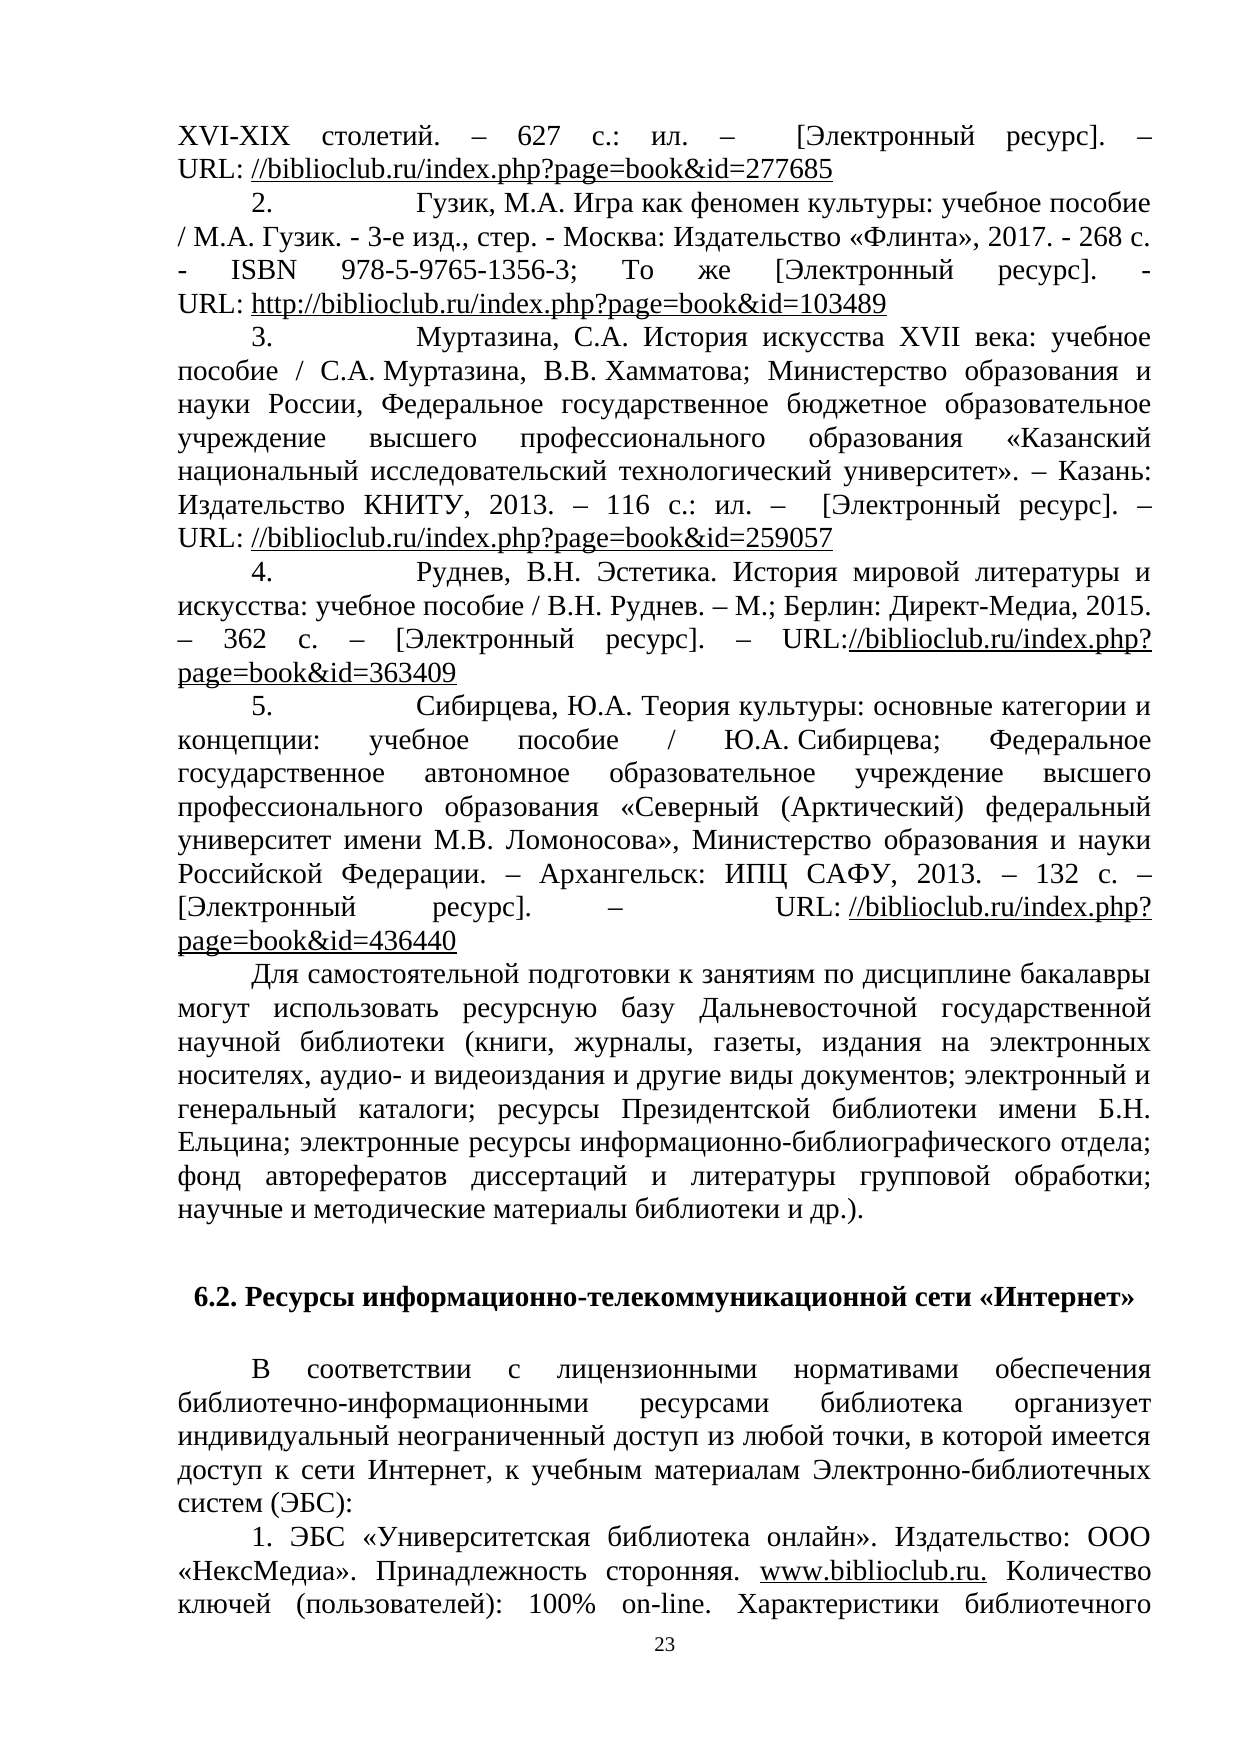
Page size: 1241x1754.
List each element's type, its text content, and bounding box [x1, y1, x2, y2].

text В соответствии с лицензионными нормативами обеспечения библиотечно-информационными ресурсами библиотека организует индивидуальный неограниченный доступ из любой точки, в которой имеется доступ к сети Интернет, к учебным материалам Электронно-библиотечных систем (ЭБС): [177, 1351, 1152, 1519]
subtitle 6.2. Ресурсы информационно-телекоммуникационной сети «Интернет» [177, 1279, 1152, 1313]
list Руднев, В.Н. Эстетика. История мировой литературы и искусства: учебное пособие / В.Н. Руднев. – М.; Берлин: Директ-Медиа, 2015. – 362 с. – [Электронный ресурс]. – URL://biblioclub.ru/index.php?page=book&id=363409 [177, 554, 1152, 688]
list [177, 118, 1152, 185]
list Муртазина, С.А. История искусства XVII века: учебное пособие / С.А. Муртазина, В.В. Хамматова; Министерство образования и науки России, Федеральное государственное бюджетное образовательное учреждение высшего профессионального образования «Казанский национальный исследовательский технологический университет». – Казань: Издательство КНИТУ, 2013. – 116 с.: ил. – [Электронный ресурс]. – URL: //biblioclub.ru/index.php?page=book&id=259057 [177, 319, 1152, 554]
list Гузик, М.А. Игра как феномен культуры: учебное пособие / М.А. Гузик. - 3-е изд., стер. - Москва: Издательство «Флинта», 2017. - 268 с. - ISBN 978-5-9765-1356-3; То же [Электронный ресурс]. - URL: http://biblioclub.ru/index.php?page=book&id=103489 [177, 185, 1152, 319]
list Сибирцева, Ю.А. Теория культуры: основные категории и концепции: учебное пособие / Ю.А. Сибирцева; Федеральное государственное автономное образовательное учреждение высшего профессионального образования «Северный (Арктический) федеральный университет имени М.В. Ломоносова», Министерство образования и науки Российской Федерации. – Архангельск: ИПЦ САФУ, 2013. – 132 с. – [Электронный ресурс]. – URL: //biblioclub.ru/index.php?page=book&id=436440 [177, 688, 1152, 957]
text Для самостоятельной подготовки к занятиям по дисциплине бакалавры могут использовать ресурсную базу Дальневосточной государственной научной библиотеки (книги, журналы, газеты, издания на электронных носителях, аудио- и видеоиздания и другие виды документов; электронный и генеральный каталоги; ресурсы Президентской библиотеки имени Б.Н. Ельцина; электронные ресурсы информационно-библиографического отдела; фонд авторефератов диссертаций и литературы групповой обработки; научные и методические материалы библиотеки и др.). [177, 957, 1152, 1225]
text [177, 1519, 1152, 1620]
